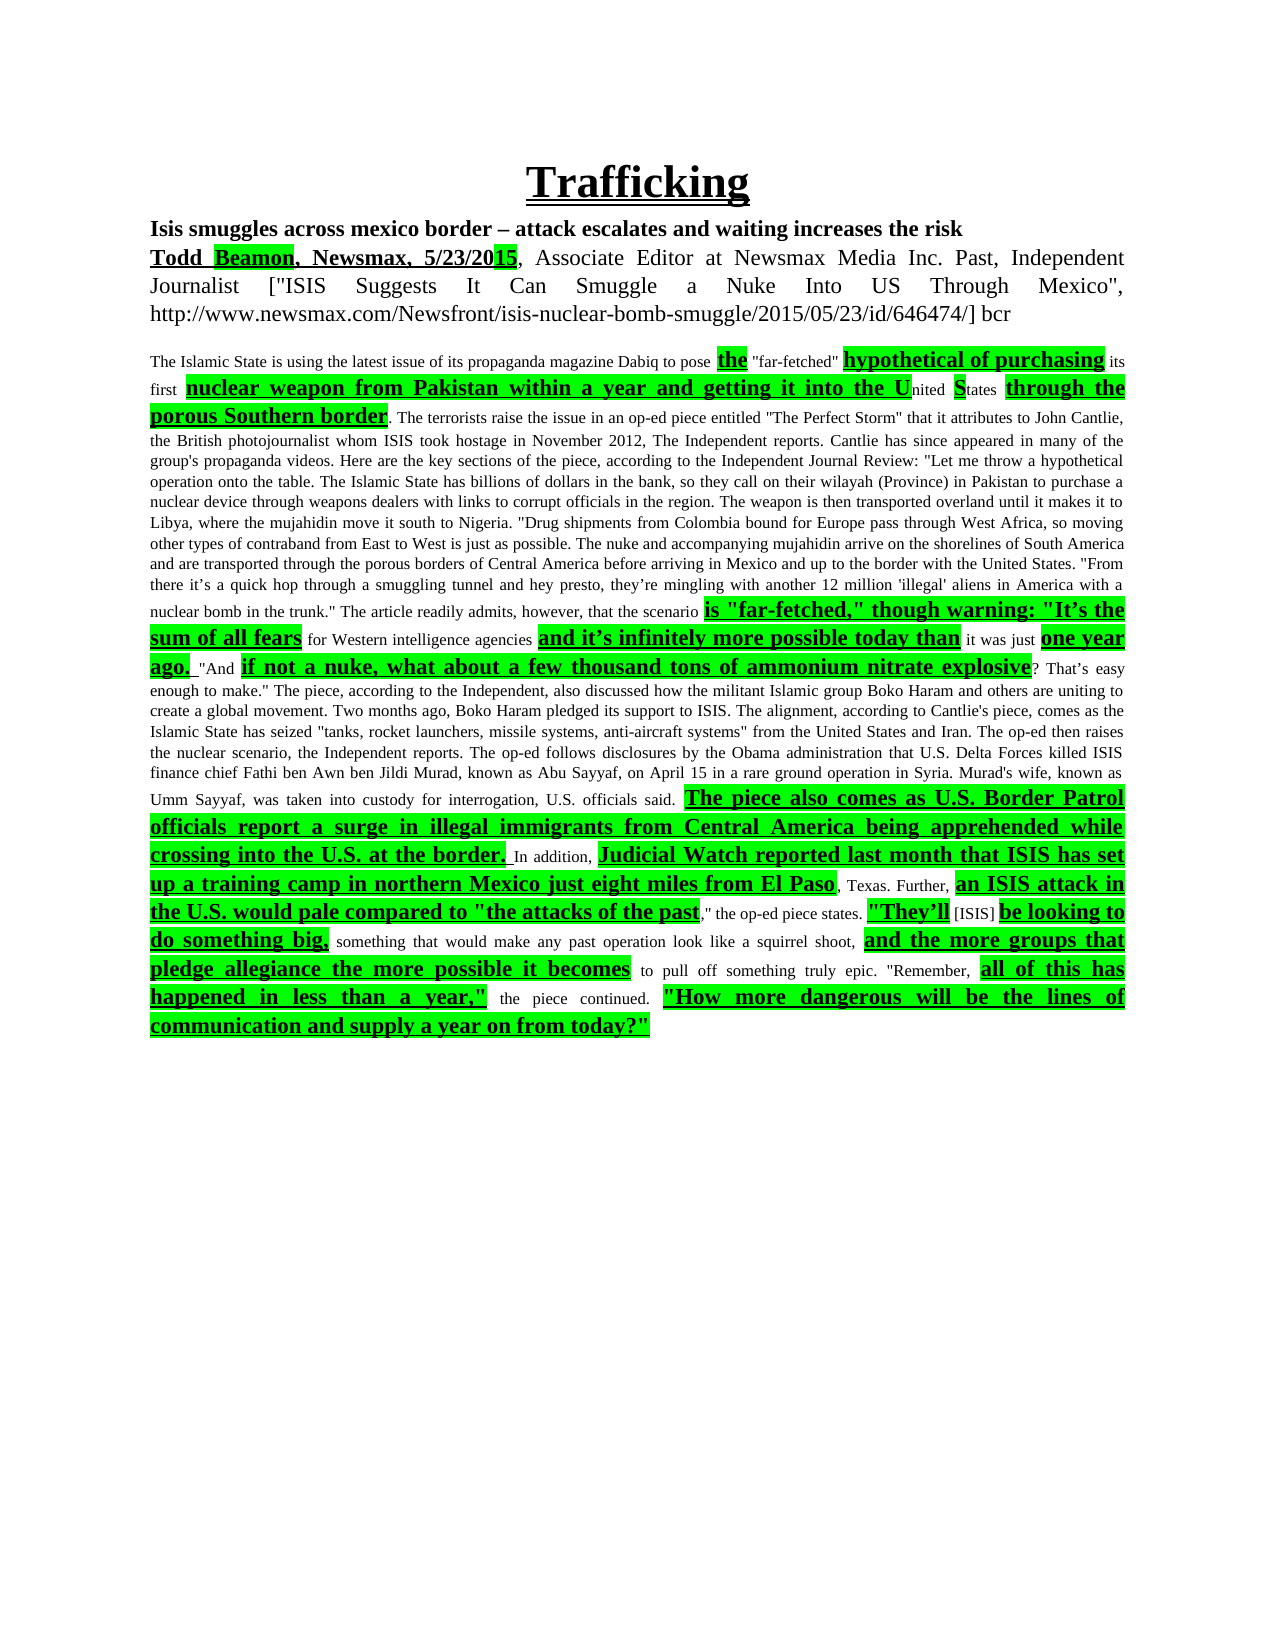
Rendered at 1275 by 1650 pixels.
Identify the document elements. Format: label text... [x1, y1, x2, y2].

subtitle Isis smuggles across mexico border – attack escalates and waiting increases the risk [150, 215, 1125, 242]
subtitle Trafficking [150, 154, 1125, 207]
text The Islamic State is using the latest issue of its propaganda magazine Dabiq to pose the "far-fetched" hypothetical of purchasing its first nuclear weapon from Pakistan within a year and getting it into the United States through the porous Southern border. The terrorists raise the issue in an op-ed piece entitled "The Perfect Storm" that it attributes to John Cantlie, the British photojournalist whom ISIS took hostage in November 2012, The Independent reports. Cantlie has since appeared in many of the group's propaganda videos. Here are the key sections of the piece, according to the Independent Journal Review: "Let me throw a hypothetical operation onto the table. The Islamic State has billions of dollars in the bank, so they call on their wilayah (Province) in Pakistan to purchase a nuclear device through weapons dealers with links to corrupt officials in the region. The weapon is then transported overland until it makes it to Libya, where the mujahidin move it south to Nigeria. "Drug shipments from Colombia bound for Europe pass through West Africa, so moving other types of contraband from East to West is just as possible. The nuke and accompanying mujahidin arrive on the shorelines of South America and are transported through the porous borders of Central America before arriving in Mexico and up to the border with the United States. "From there it’s a quick hop through a smuggling tunnel and hey presto, they’re mingling with another 12 million 'illegal' aliens in America with a nuclear bomb in the trunk." The article readily admits, however, that the scenario is "far-fetched," though warning: "It’s the sum of all fears for Western intelligence agencies and it’s infinitely more possible today than it was just one year ago. "And if not a nuke, what about a few thousand tons of ammonium nitrate explosive? That’s easy enough to make." The piece, according to the Independent, also discussed how the militant Islamic group Boko Haram and others are uniting to create a global movement. Two months ago, Boko Haram pledged its support to ISIS. The alignment, according to Cantlie's piece, comes as the Islamic State has seized "tanks, rocket launchers, missile systems, anti-aircraft systems" from the United States and Iran. The op-ed then raises the nuclear scenario, the Independent reports. The op-ed follows disclosures by the Obama administration that U.S. Delta Forces killed ISIS finance chief Fathi ben Awn ben Jildi Murad, known as Abu Sayyaf, on April 15 in a rare ground operation in Syria. Murad's wife, known as Umm Sayyaf, was taken into custody for interrogation, U.S. officials said. The piece also comes as U.S. Border Patrol officials report a surge in illegal immigrants from Central America being apprehended while crossing into the U.S. at the border. In addition, Judicial Watch reported last month that ISIS has set up a training camp in northern Mexico just eight miles from El Paso, Texas. Further, an ISIS attack in the U.S. would pale compared to "the attacks of the past," the op-ed piece states. "They’ll [ISIS] be looking to do something big, something that would make any past operation look like a squirrel shoot, and the more groups that pledge allegiance the more possible it becomes to pull off something truly epic. "Remember, all of this has happened in less than a year," the piece continued. "How more dangerous will be the lines of communication and supply a year on from today?" [150, 346, 1125, 813]
text Todd Beamon, Newsmax, 5/23/2015, Associate Editor at Newsmax Media Inc. Past, Independent Journalist ["ISIS Suggests It Can Smuggle a Nuke Into US Through Mexico", http://www.newsmax.com/Newsfront/isis-nuclear-bomb-smuggle/2015/05/23/id/646474/] bcr [150, 244, 1125, 327]
